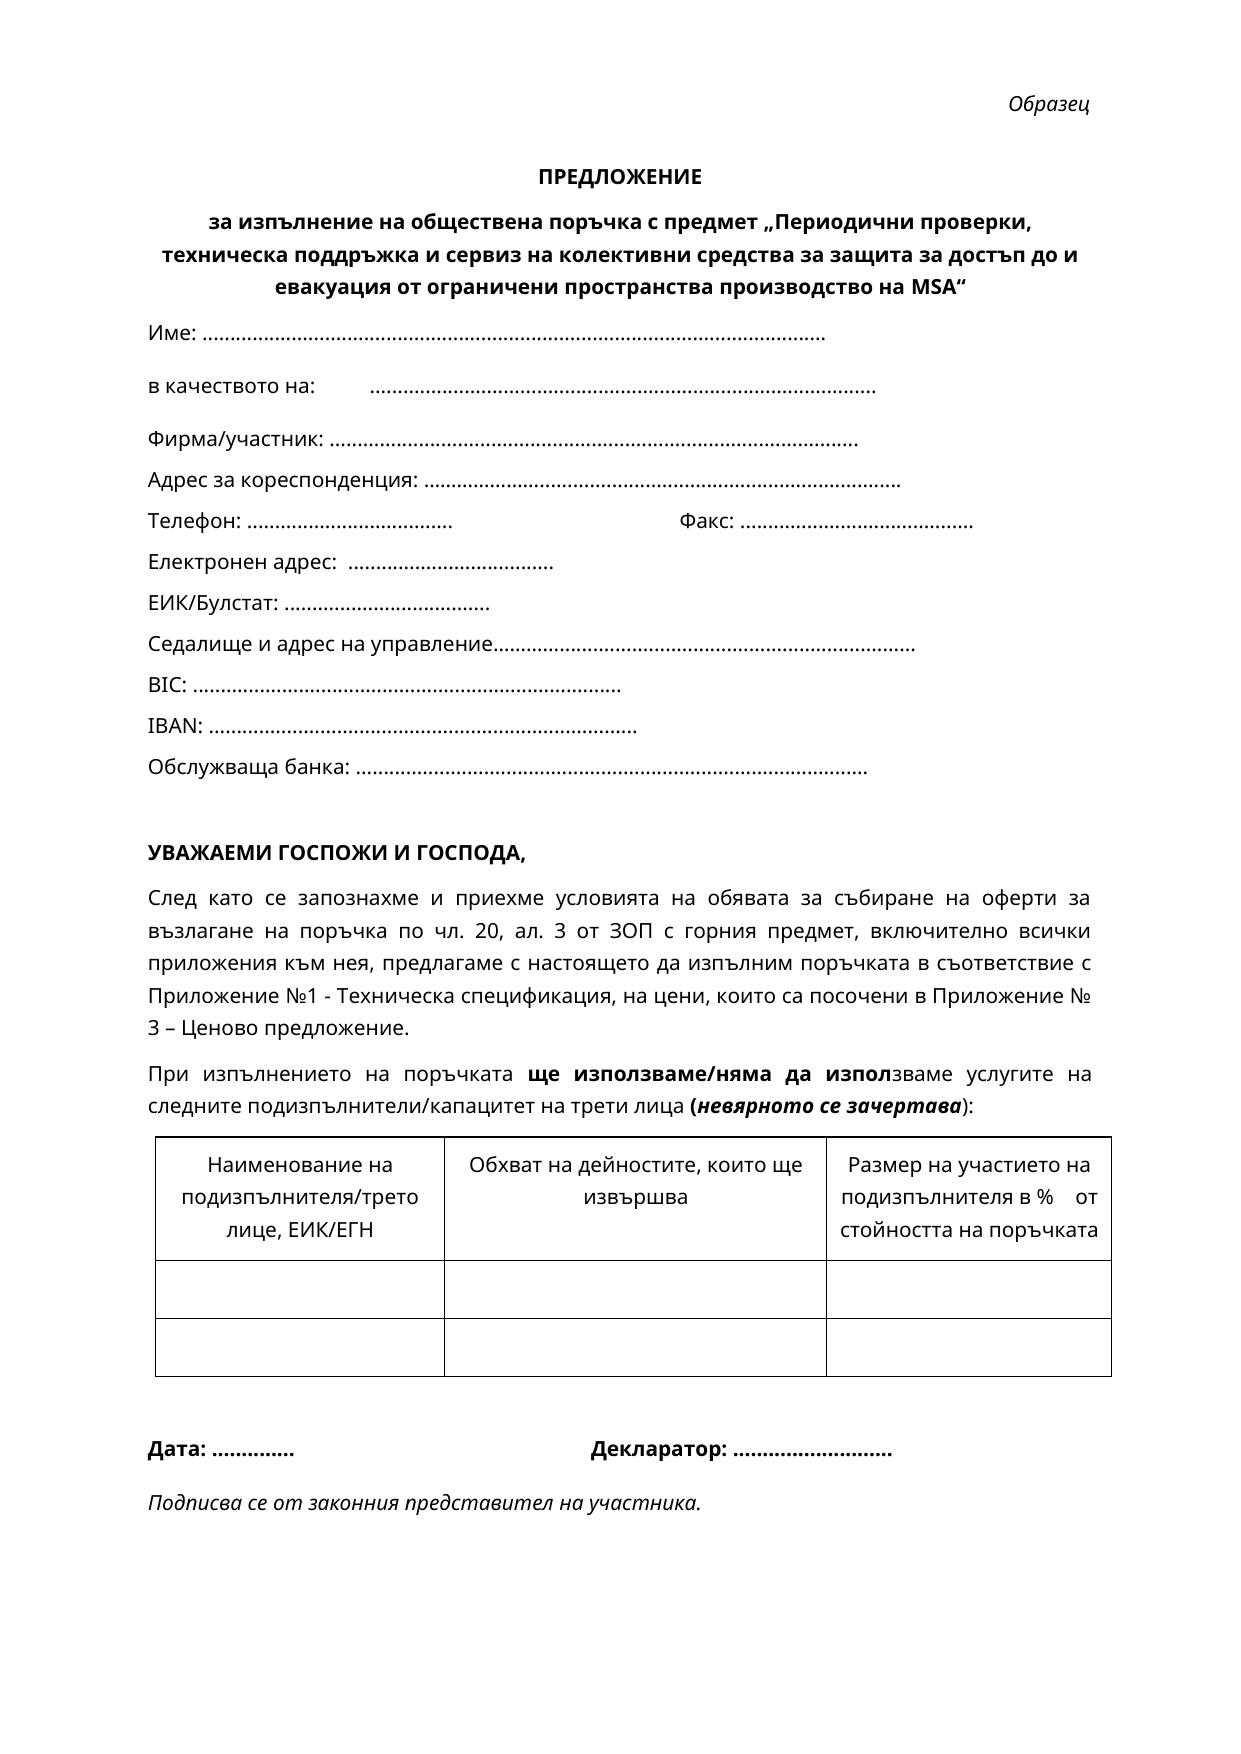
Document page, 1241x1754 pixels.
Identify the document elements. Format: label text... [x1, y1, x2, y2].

text Дата: .............. Декларатор: ........................... [148, 1434, 1092, 1463]
text ЕИК/Булстат: ..................................... [148, 588, 1092, 617]
text Фирма/участник: ............................................................................................... [148, 424, 1092, 453]
table_cell [445, 1319, 826, 1376]
text Обслужваща банка: ............................................................................................ [148, 752, 1092, 780]
table_header Обхват на дейностите, които ще извършва [445, 1138, 826, 1260]
text Седалище и адрес на управление………................................................................... [148, 629, 1092, 658]
text ПРЕДЛОЖЕНИЕ [148, 162, 1092, 191]
text IBAN: ............................................................................. [148, 711, 1092, 739]
text Образец [148, 89, 1092, 117]
text УВАЖАЕМИ ГОСПОЖИ И ГОСПОДА, [148, 838, 1092, 866]
table_header Наименование на подизпълнителя/трето лице, ЕИК/ЕГН [156, 1138, 444, 1260]
text Име: ................................................................................................................ [148, 318, 1092, 346]
text за изпълнение на обществена поръчка с предмет „Периодични проверки, техническа поддръжка и сервиз на колективни средства за защита за достъп до и евакуация от ограничени пространства производство на MSA“ [148, 207, 1092, 301]
text След като се запознахме и приехме условията на обявата за събиране на оферти за възлагане на поръчка по чл. 20, ал. 3 от ЗОП с горния предмет, включително всички приложения към нея, предлагаме с настоящето да изпълним поръчката в съответствие с Приложение №1 - Техническа спецификация, на цени, които са посочени в Приложение № 3 – Ценово предложение. [148, 883, 1092, 1042]
text Електронен адрес: ..................................... [148, 547, 1092, 576]
text При изпълнението на поръчката ще използваме/няма да използваме услугите на следните подизпълнители/капацитет на трети лица (невярното се зачертава): [148, 1059, 1092, 1120]
table_cell [156, 1319, 444, 1376]
text BIC: ............................................................................. [148, 670, 1092, 698]
text Телефон: ..................................... Факс: .......................................... [148, 506, 1092, 535]
table_header Размер на участието на подизпълнителя в % от стойността на поръчката [827, 1138, 1111, 1260]
table_cell [445, 1261, 826, 1318]
table_cell [827, 1319, 1111, 1376]
table_cell [827, 1261, 1111, 1318]
text Подписва се от законния представител на участника. [148, 1488, 1092, 1516]
text Адрес за кореспонденция: ……………….................................................................... [148, 465, 1092, 494]
text в качеството на: ........................................................................................... [148, 371, 1092, 399]
table_cell [156, 1261, 444, 1318]
